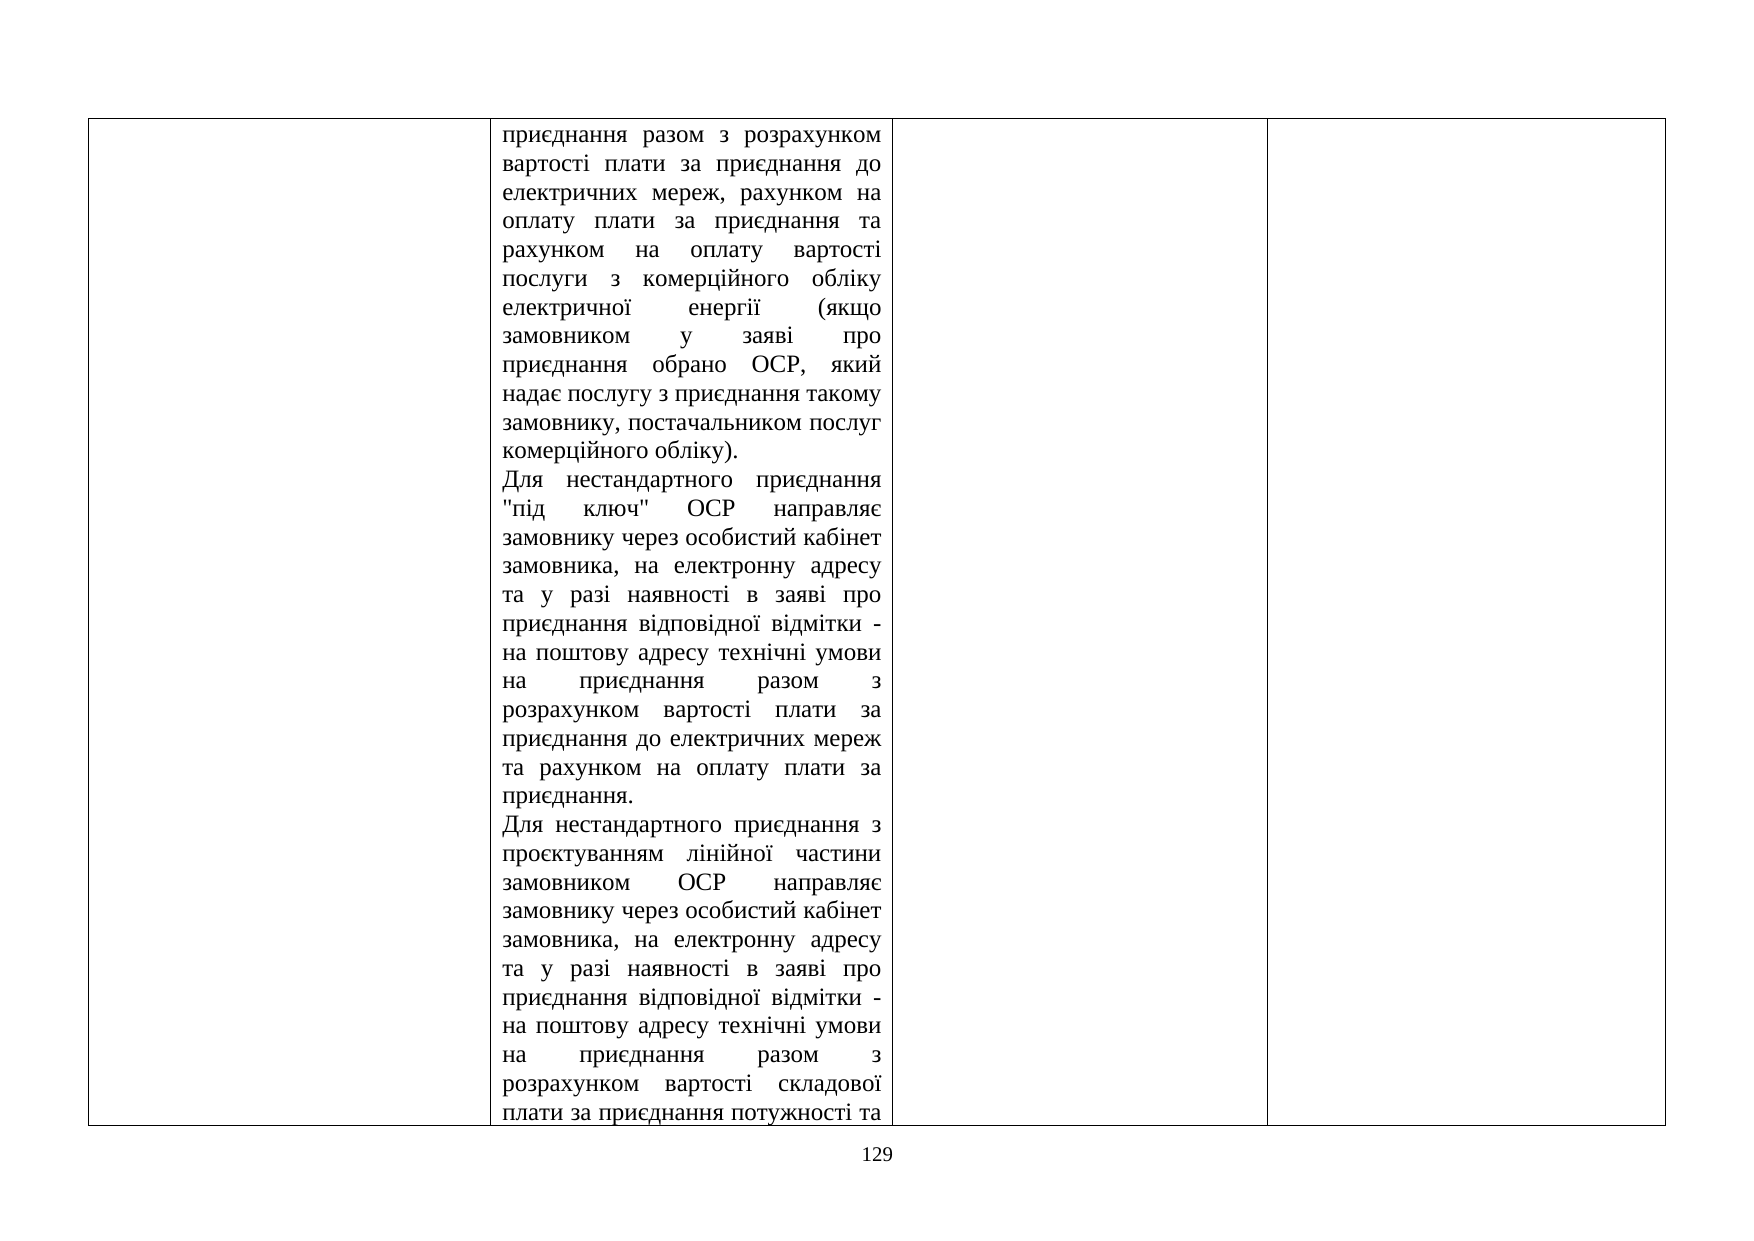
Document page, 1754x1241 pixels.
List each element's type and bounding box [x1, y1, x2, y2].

table_cell [893, 119, 1267, 1125]
table_cell [491, 119, 892, 1125]
table_cell [1268, 119, 1665, 1125]
table_cell [89, 119, 490, 1125]
